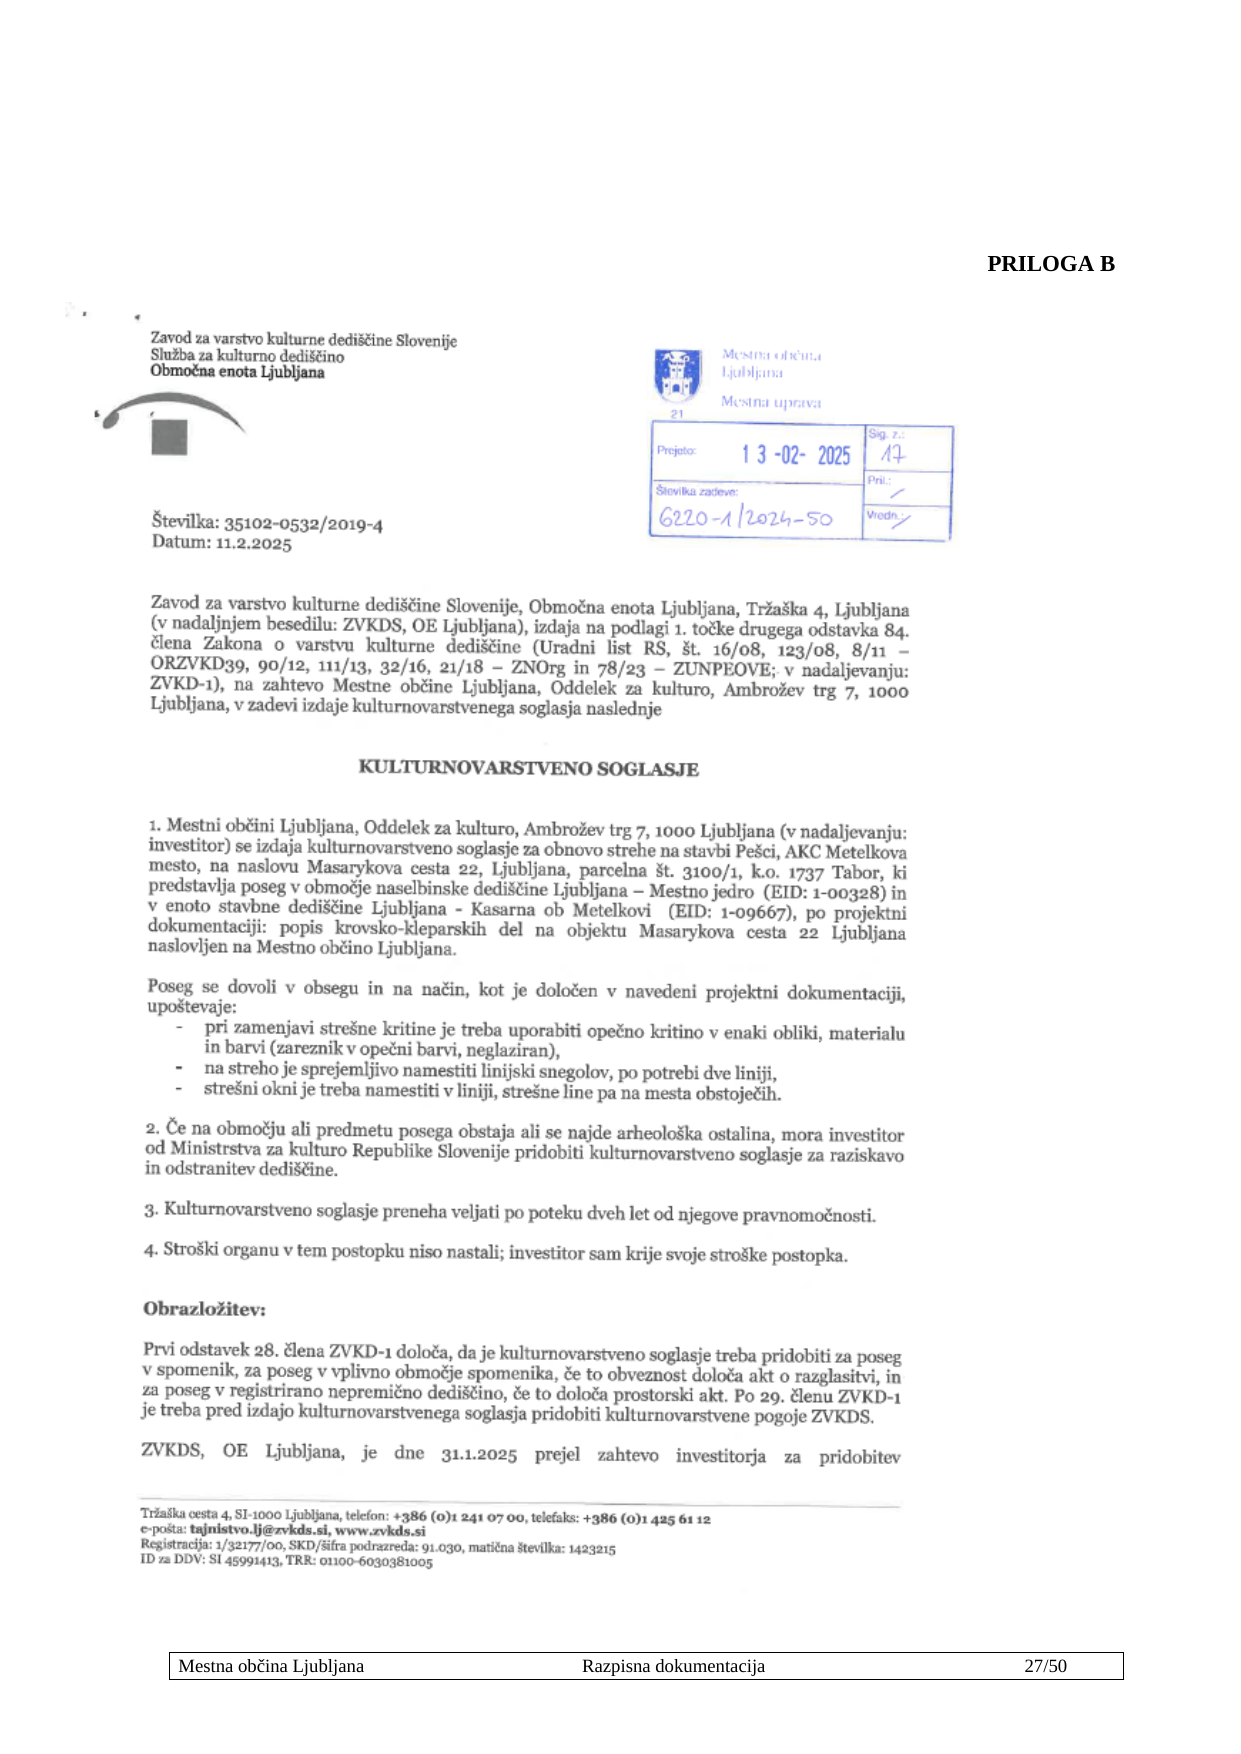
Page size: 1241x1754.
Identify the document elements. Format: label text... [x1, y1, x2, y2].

picture [65, 302, 968, 1612]
text PRILOGA B [184, 249, 1115, 276]
